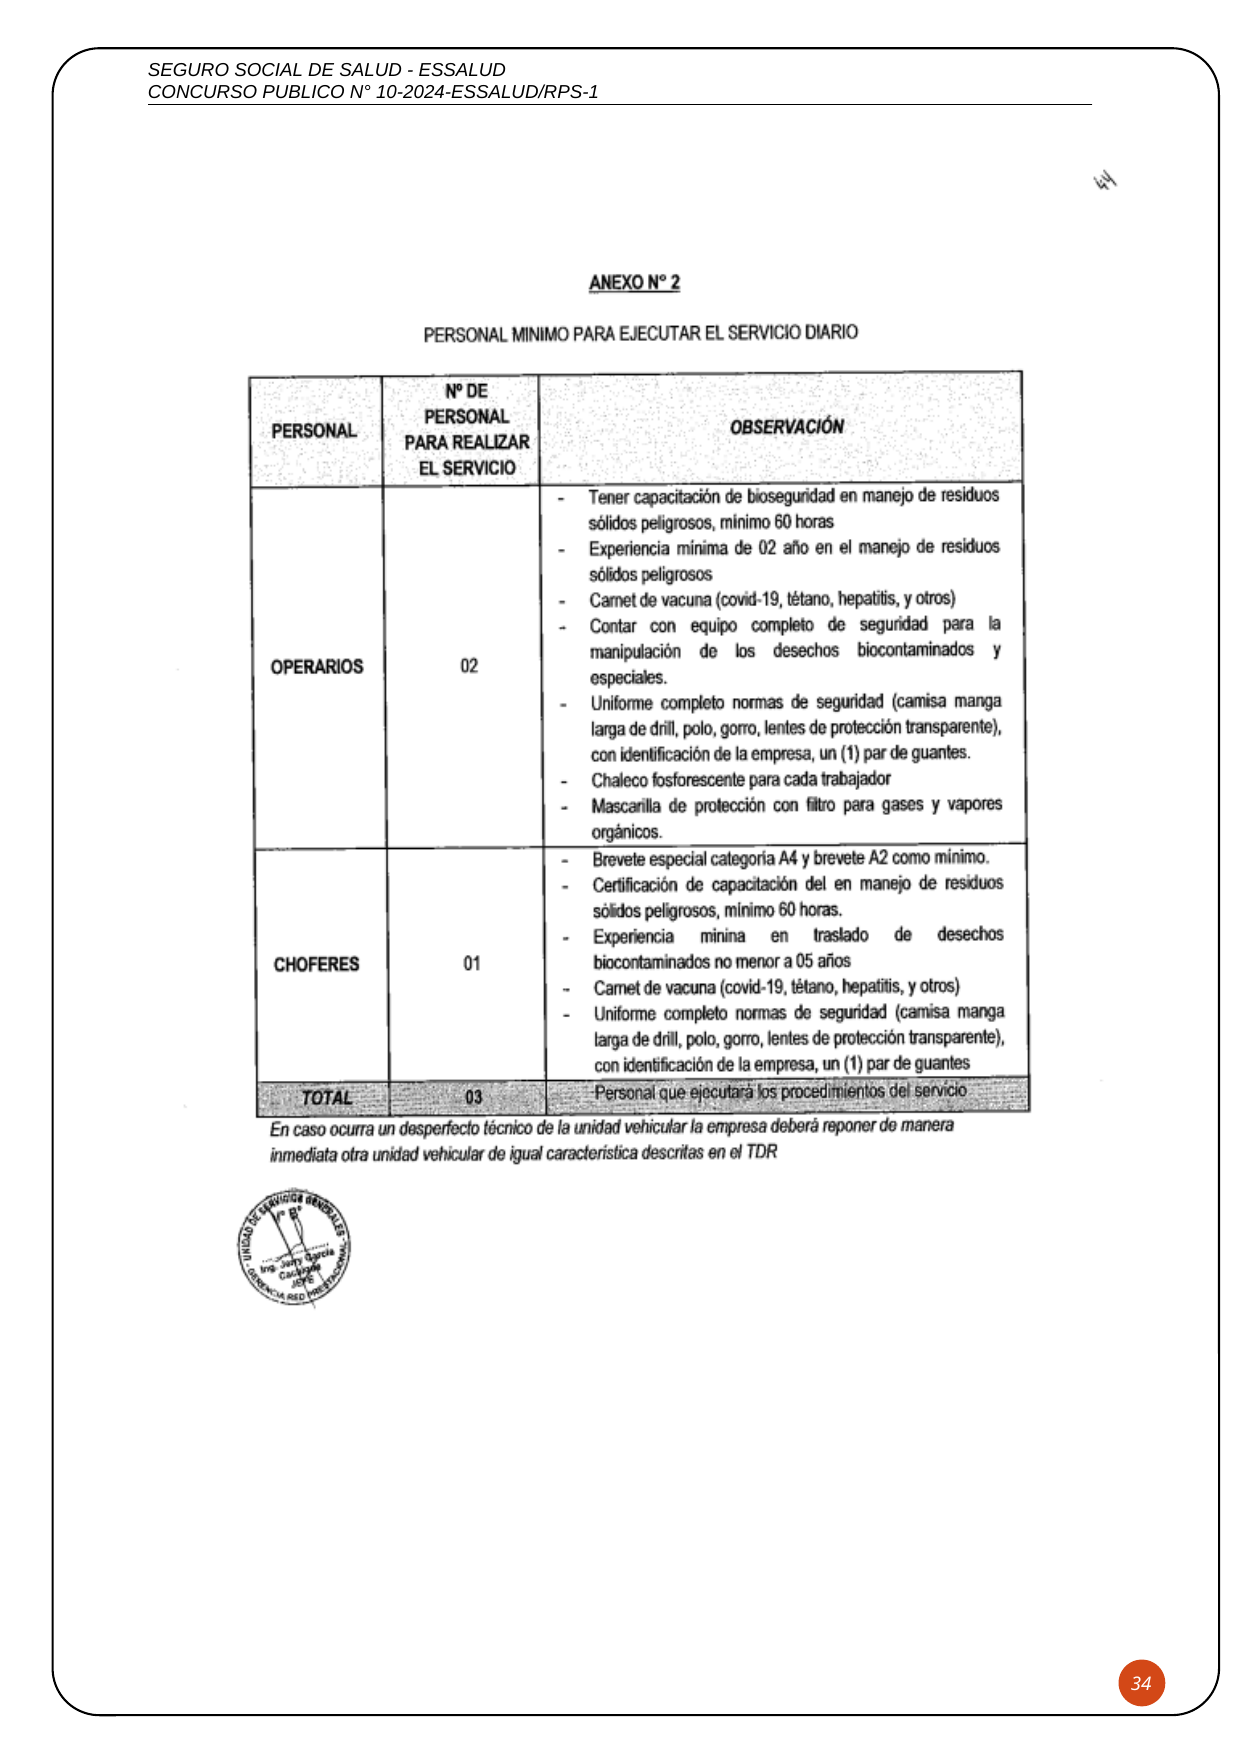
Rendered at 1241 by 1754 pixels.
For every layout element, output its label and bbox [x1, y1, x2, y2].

picture [147, 147, 1139, 1607]
